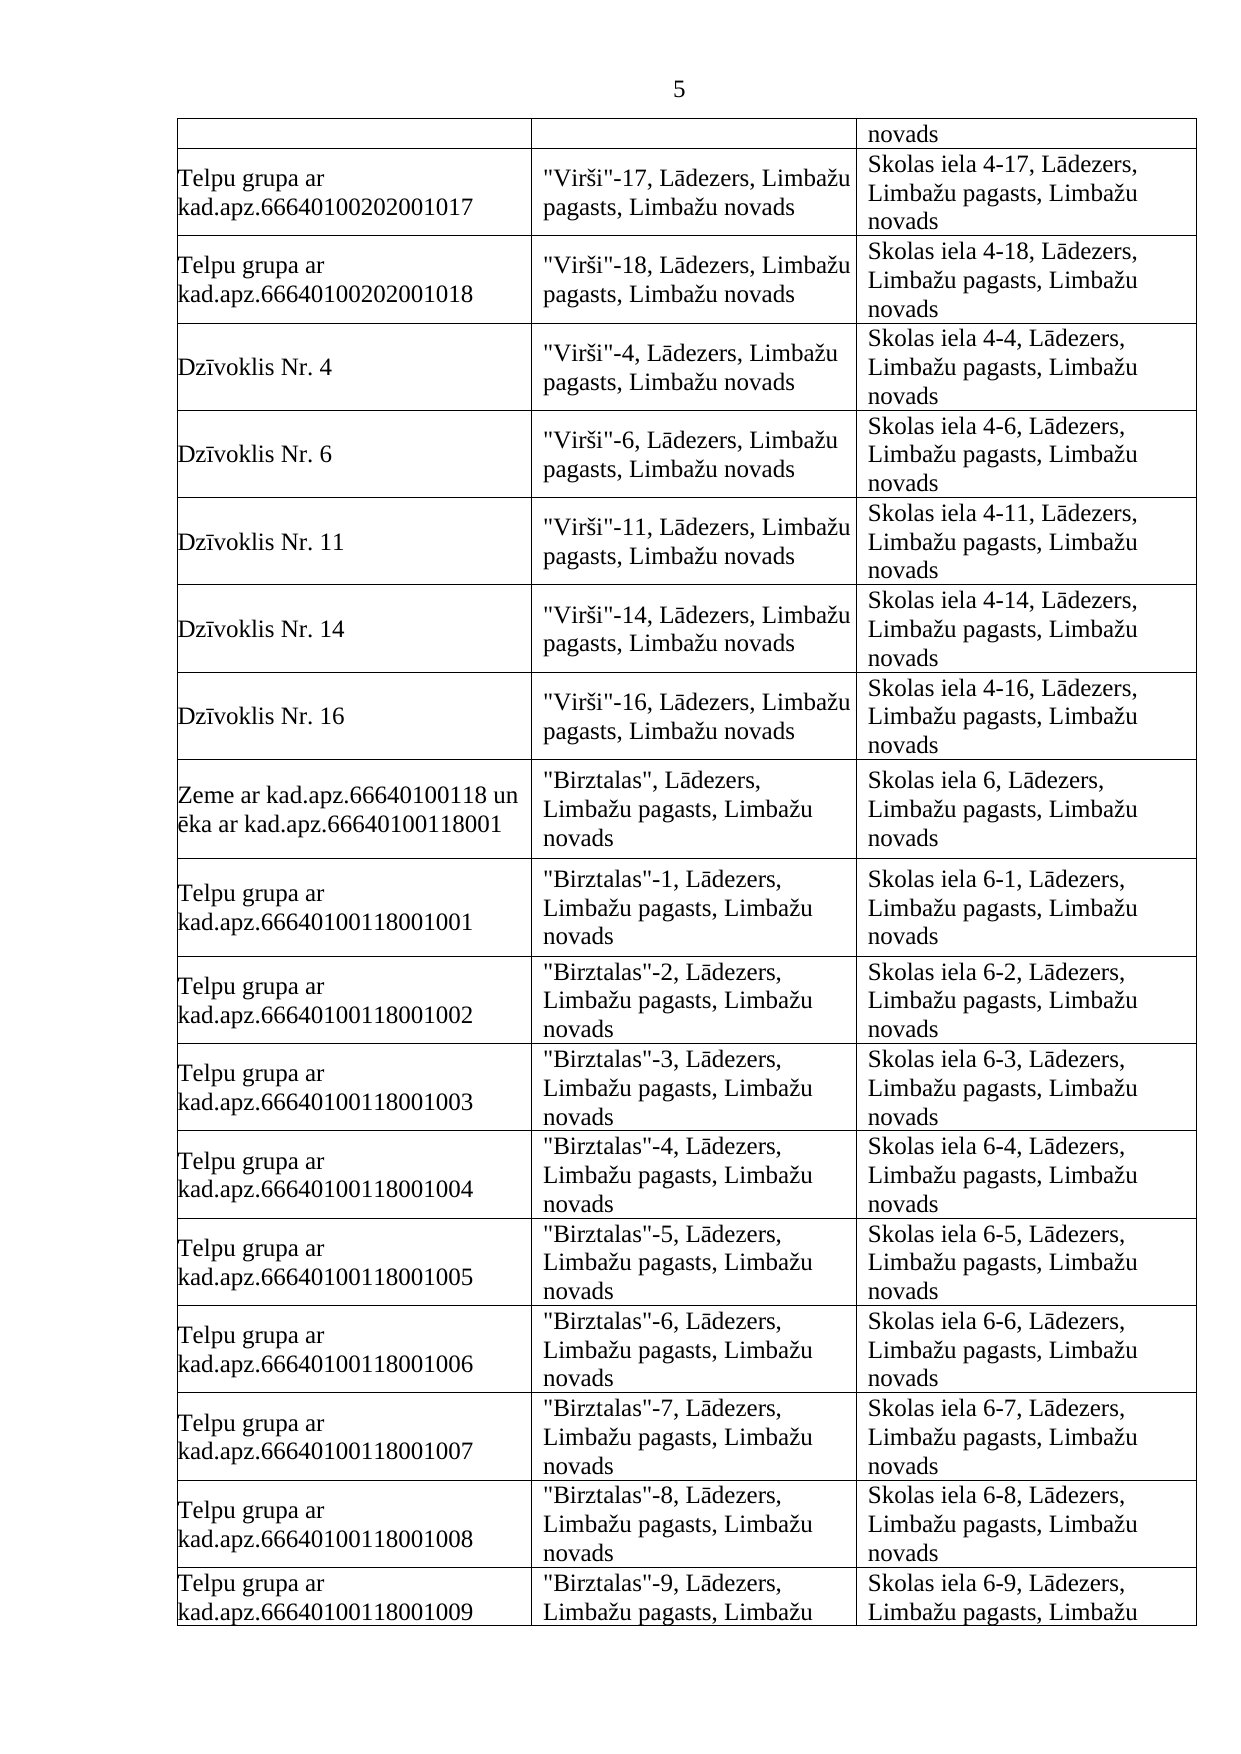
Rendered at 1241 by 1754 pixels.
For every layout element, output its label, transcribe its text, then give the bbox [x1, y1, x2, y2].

table_cell "Birztalas"-3, Lādezers, Limbažu pagasts, Limbažu novads [532, 1044, 856, 1130]
table_cell Skolas iela 4-18, Lādezers, Limbažu pagasts, Limbažu novads [857, 236, 1196, 322]
table_cell Skolas iela 4-14, Lādezers, Limbažu pagasts, Limbažu novads [857, 585, 1196, 672]
table_cell "Virši"-4, Lādezers, Limbažu pagasts, Limbažu novads [532, 324, 856, 410]
table_cell Dzīvoklis Nr. 16 [178, 673, 531, 759]
table_cell "Virši"-18, Lādezers, Limbažu pagasts, Limbažu novads [532, 236, 856, 322]
table_cell Telpu grupa ar kad.apz.66640100118001001 [178, 859, 531, 956]
table_cell Skolas iela 6-5, Lādezers, Limbažu pagasts, Limbažu novads [857, 1219, 1196, 1305]
table_cell Skolas iela 6-2, Lādezers, Limbažu pagasts, Limbažu novads [857, 957, 1196, 1043]
table_cell Telpu grupa ar kad.apz.66640100202001018 [178, 236, 531, 322]
table_cell Dzīvoklis Nr. 11 [178, 498, 531, 584]
table_cell Telpu grupa ar kad.apz.66640100118001002 [178, 957, 531, 1043]
table_cell "Virši"-6, Lādezers, Limbažu pagasts, Limbažu novads [532, 411, 856, 497]
table_cell "Virši"-11, Lādezers, Limbažu pagasts, Limbažu novads [532, 498, 856, 584]
table_cell Dzīvoklis Nr. 6 [178, 411, 531, 497]
table_cell Skolas iela 6-3, Lādezers, Limbažu pagasts, Limbažu novads [857, 1044, 1196, 1130]
table_cell Skolas iela 6-4, Lādezers, Limbažu pagasts, Limbažu novads [857, 1131, 1196, 1218]
table_cell Telpu grupa ar kad.apz.66640100118001006 [178, 1306, 531, 1392]
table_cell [178, 119, 531, 148]
table_cell Skolas iela 4-11, Lādezers, Limbažu pagasts, Limbažu novads [857, 498, 1196, 584]
table_cell Skolas iela 6-1, Lādezers, Limbažu pagasts, Limbažu novads [857, 859, 1196, 956]
table_cell "Birztalas", Lādezers, Limbažu pagasts, Limbažu novads [532, 760, 856, 857]
table_cell "Virši"-17, Lādezers, Limbažu pagasts, Limbažu novads [532, 149, 856, 235]
table_cell Telpu grupa ar kad.apz.66640100118001005 [178, 1219, 531, 1305]
table_cell Skolas iela 6-6, Lādezers, Limbažu pagasts, Limbažu novads [857, 1306, 1196, 1392]
table_cell "Birztalas"-4, Lādezers, Limbažu pagasts, Limbažu novads [532, 1131, 856, 1218]
table_cell "Virši"-14, Lādezers, Limbažu pagasts, Limbažu novads [532, 585, 856, 672]
table_cell Dzīvoklis Nr. 14 [178, 585, 531, 672]
table_cell Dzīvoklis Nr. 4 [178, 324, 531, 410]
table_cell Skolas iela 4-6, Lādezers, Limbažu pagasts, Limbažu novads [857, 411, 1196, 497]
table_cell "Virši"-16, Lādezers, Limbažu pagasts, Limbažu novads [532, 673, 856, 759]
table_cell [532, 119, 856, 148]
table_cell Skolas iela 6-8, Lādezers, Limbažu pagasts, Limbažu novads [857, 1481, 1196, 1567]
table_cell Zeme ar kad.apz.66640100118 un ēka ar kad.apz.66640100118001 [178, 760, 531, 857]
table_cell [532, 1568, 856, 1625]
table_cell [857, 119, 1196, 148]
table_cell Skolas iela 4-4, Lādezers, Limbažu pagasts, Limbažu novads [857, 324, 1196, 410]
table_cell Telpu grupa ar kad.apz.66640100118001008 [178, 1481, 531, 1567]
table_cell Telpu grupa ar kad.apz.66640100202001017 [178, 149, 531, 235]
table_cell Skolas iela 6, Lādezers, Limbažu pagasts, Limbažu novads [857, 760, 1196, 857]
table_cell "Birztalas"-1, Lādezers, Limbažu pagasts, Limbažu novads [532, 859, 856, 956]
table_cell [857, 1568, 1196, 1625]
table_cell "Birztalas"-7, Lādezers, Limbažu pagasts, Limbažu novads [532, 1393, 856, 1479]
table_cell "Birztalas"-6, Lādezers, Limbažu pagasts, Limbažu novads [532, 1306, 856, 1392]
table_cell Skolas iela 6-7, Lādezers, Limbažu pagasts, Limbažu novads [857, 1393, 1196, 1479]
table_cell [178, 1568, 531, 1625]
table_cell "Birztalas"-8, Lādezers, Limbažu pagasts, Limbažu novads [532, 1481, 856, 1567]
table_cell Skolas iela 4-16, Lādezers, Limbažu pagasts, Limbažu novads [857, 673, 1196, 759]
table_cell "Birztalas"-5, Lādezers, Limbažu pagasts, Limbažu novads [532, 1219, 856, 1305]
table_cell "Birztalas"-2, Lādezers, Limbažu pagasts, Limbažu novads [532, 957, 856, 1043]
table_cell Telpu grupa ar kad.apz.66640100118001003 [178, 1044, 531, 1130]
table_cell Telpu grupa ar kad.apz.66640100118001007 [178, 1393, 531, 1479]
table_cell Telpu grupa ar kad.apz.66640100118001004 [178, 1131, 531, 1218]
table_cell Skolas iela 4-17, Lādezers, Limbažu pagasts, Limbažu novads [857, 149, 1196, 235]
